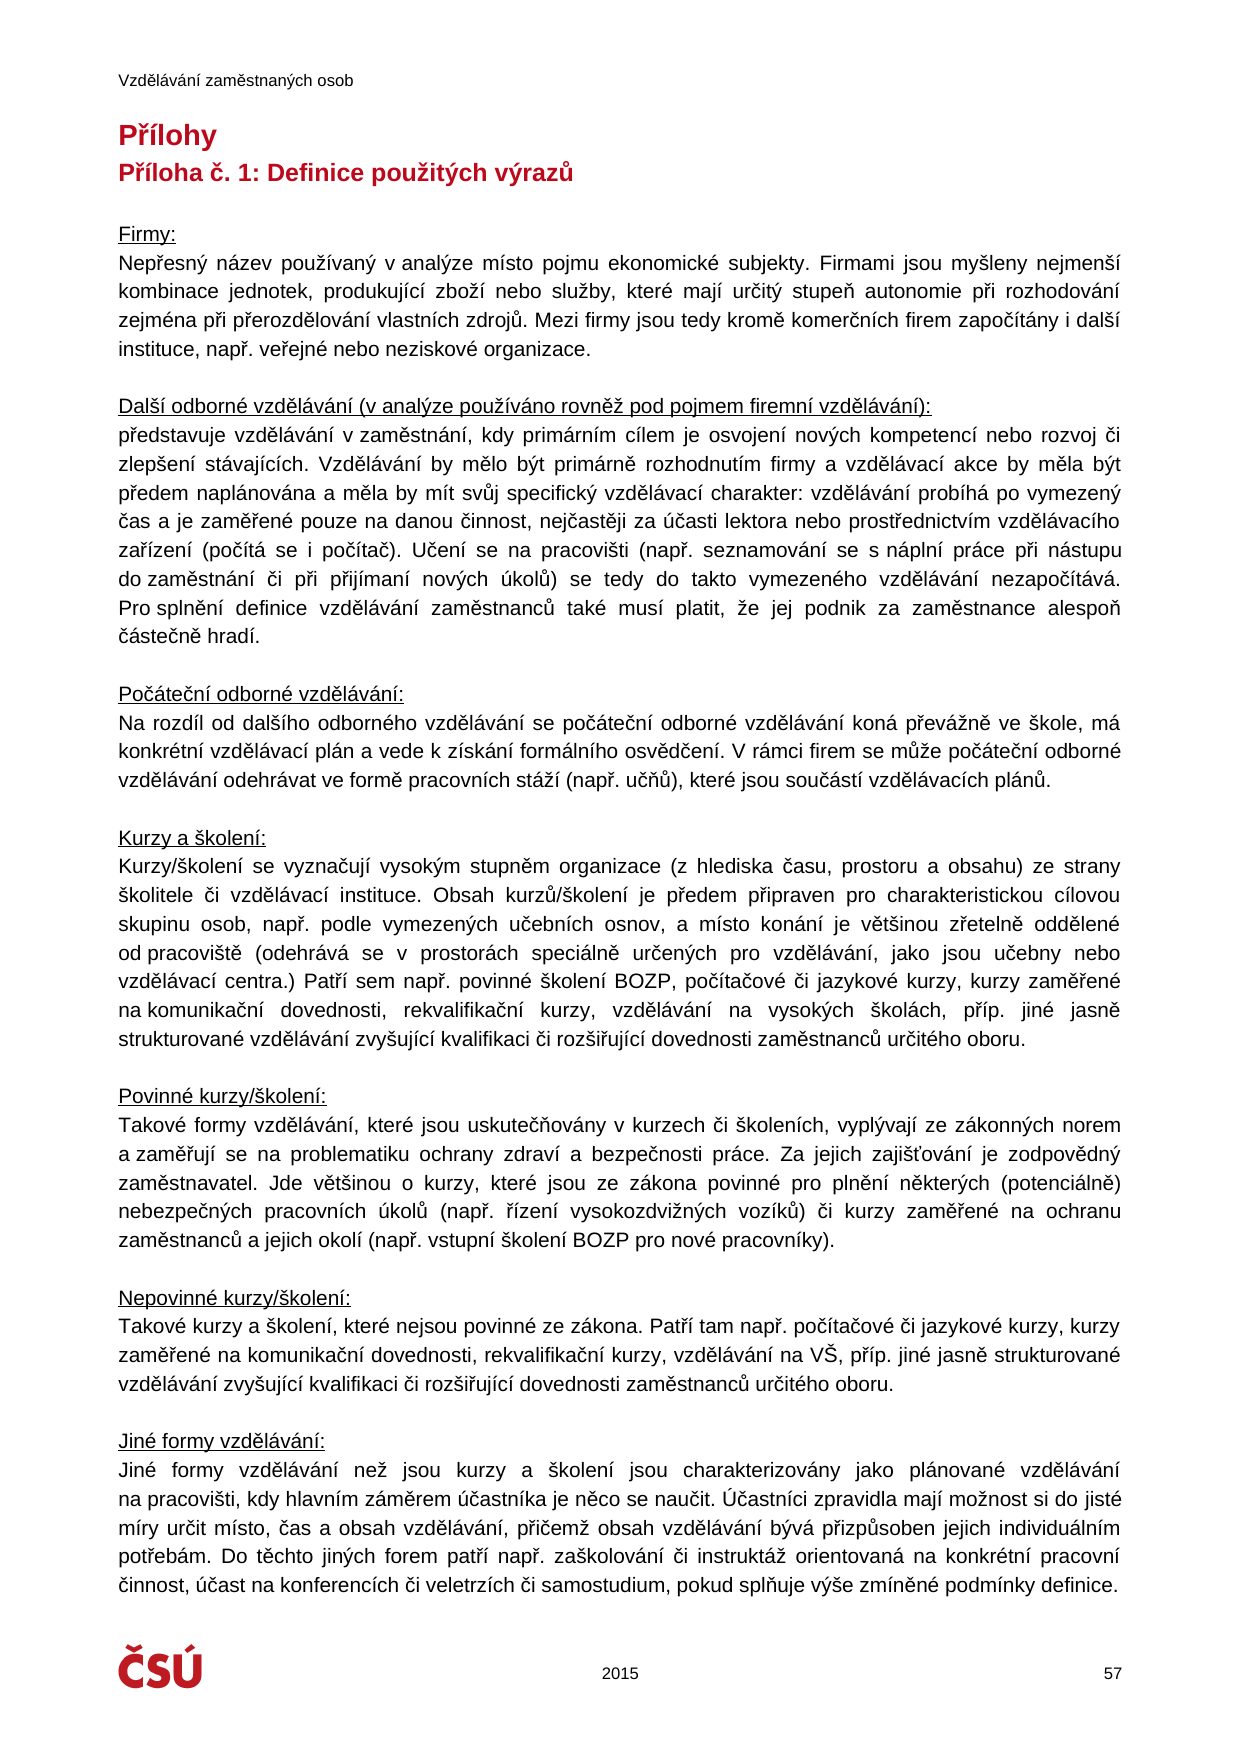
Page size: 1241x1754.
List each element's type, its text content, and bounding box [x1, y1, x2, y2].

picture [118, 1643, 202, 1689]
text Povinné kurzy/školení: [118, 1084, 1122, 1108]
text Počáteční odborné vzdělávání: [118, 682, 1122, 706]
text Takové kurzy a školení, které nejsou povinné ze zákona. Patří tam např. počítačové či jazykové kurzy, kurzy zaměřené na komunikační dovednosti, rekvalifikační kurzy, vzdělávání na VŠ, příp. jiné jasně strukturované vzdělávání zvyšující kvalifikaci či rozšiřující dovednosti zaměstnanců určitého oboru. [118, 1314, 1122, 1396]
text Nepovinné kurzy/školení: [118, 1285, 1122, 1309]
text Kurzy/školení se vyznačují vysokým stupněm organizace (z hlediska času, prostoru a obsahu) ze strany školitele či vzdělávací instituce. Obsah kurzů/školení je předem připraven pro charakteristickou cílovou skupinu osob, např. podle vymezených učebních osnov, a místo konání je většinou zřetelně oddělené od pracoviště (odehrává se v prostorách speciálně určených pro vzdělávání, jako jsou učebny nebo vzdělávací centra.) Patří sem např. povinné školení BOZP, počítačové či jazykové kurzy, kurzy zaměřené na komunikační dovednosti, rekvalifikační kurzy, vzdělávání na vysokých školách, příp. jiné jasně strukturované vzdělávání zvyšující kvalifikaci či rozšiřující dovednosti zaměstnanců určitého oboru. [118, 854, 1122, 1051]
text Kurzy a školení: [118, 825, 1122, 849]
subtitle Příloha č. 1: Definice použitých výrazů [118, 158, 1122, 187]
text Firmy: [118, 222, 1122, 246]
text Takové formy vzdělávání, které jsou uskutečňovány v kurzech či školeních, vyplývají ze zákonných norem a zaměřují se na problematiku ochrany zdraví a bezpečnosti práce. Za jejich zajišťování je zodpovědný zaměstnavatel. Jde většinou o kurzy, které jsou ze zákona povinné pro plnění některých (potenciálně) nebezpečných pracovních úkolů (např. řízení vysokozdvižných vozíků) či kurzy zaměřené na ochranu zaměstnanců a jejich okolí (např. vstupní školení BOZP pro nové pracovníky). [118, 1113, 1122, 1252]
text představuje vzdělávání v zaměstnání, kdy primárním cílem je osvojení nových kompetencí nebo rozvoj či zlepšení stávajících. Vzdělávání by mělo být primárně rozhodnutím firmy a vzdělávací akce by měla být předem naplánována a měla by mít svůj specifický vzdělávací charakter: vzdělávání probíhá po vymezený čas a je zaměřené pouze na danou činnost, nejčastěji za účasti lektora nebo prostřednictvím vzdělávacího zařízení (počítá se i počítač). Učení se na pracovišti (např. seznamování se s náplní práce při nástupu do zaměstnání či při přijímaní nových úkolů) se tedy do takto vymezeného vzdělávání nezapočítává. Pro splnění definice vzdělávání zaměstnanců také musí platit, že jej podnik za zaměstnance alespoň částečně hradí. [118, 423, 1122, 648]
text Jiné formy vzdělávání: [118, 1429, 1122, 1453]
text Další odborné vzdělávání (v analýze používáno rovněž pod pojmem firemní vzdělávání): [118, 394, 1122, 418]
text Jiné formy vzdělávání než jsou kurzy a školení jsou charakterizovány jako plánované vzdělávání na pracovišti, kdy hlavním záměrem účastníka je něco se naučit. Účastníci zpravidla mají možnost si do jisté míry určit místo, čas a obsah vzdělávání, přičemž obsah vzdělávání bývá přizpůsoben jejich individuálním potřebám. Do těchto jiných forem patří např. zaškolování či instruktáž orientovaná na konkrétní pracovní činnost, účast na konferencích či veletrzích či samostudium, pokud splňuje výše zmíněné podmínky definice. [118, 1458, 1122, 1597]
subtitle Přílohy [118, 118, 1122, 152]
text Na rozdíl od dalšího odborného vzdělávání se počáteční odborné vzdělávání koná převážně ve škole, má konkrétní vzdělávací plán a vede k získání formálního osvědčení. V rámci firem se může počáteční odborné vzdělávání odehrávat ve formě pracovních stáží (např. učňů), které jsou součástí vzdělávacích plánů. [118, 710, 1122, 792]
text Nepřesný název používaný v analýze místo pojmu ekonomické subjekty. Firmami jsou myšleny nejmenší kombinace jednotek, produkující zboží nebo služby, které mají určitý stupeň autonomie při rozhodování zejména při přerozdělování vlastních zdrojů. Mezi firmy jsou tedy kromě komerčních firem započítány i další instituce, např. veřejné nebo neziskové organizace. [118, 250, 1122, 361]
